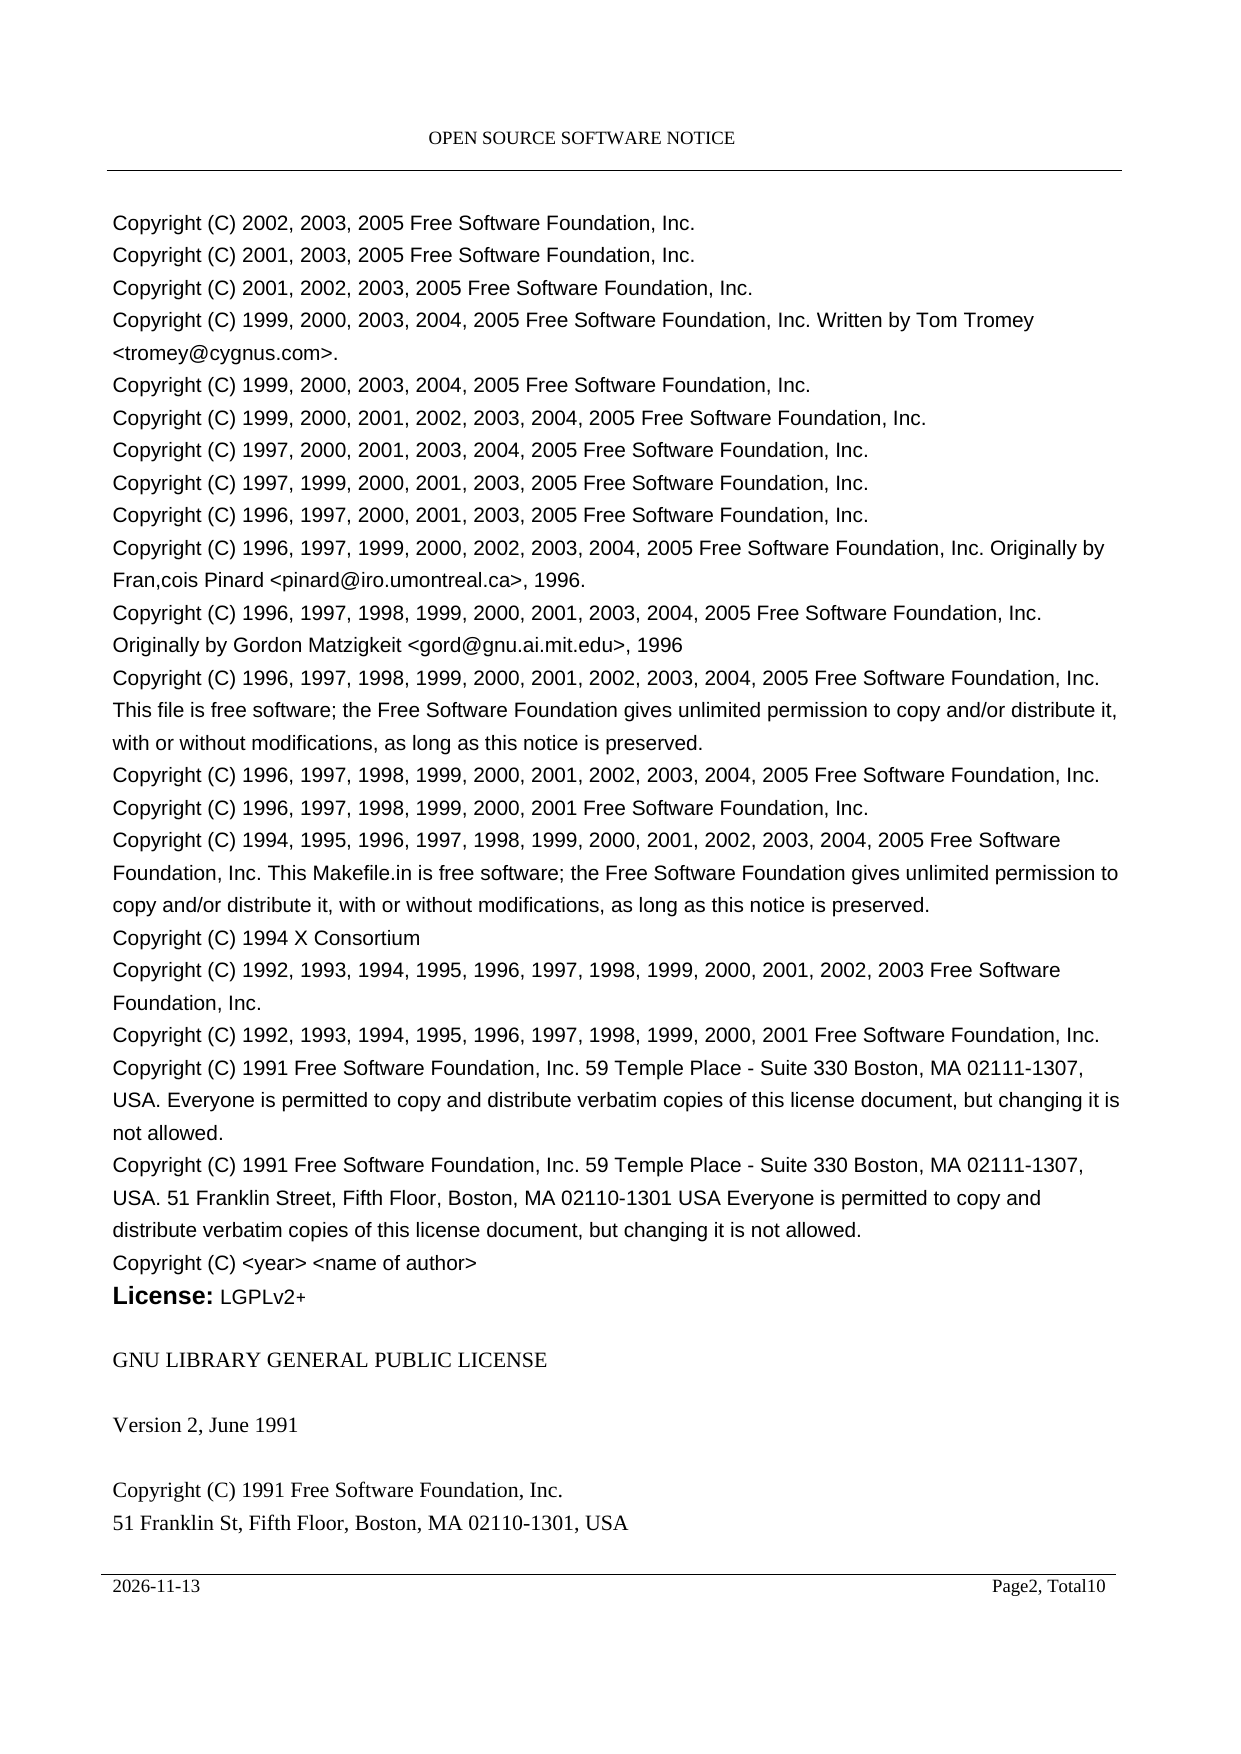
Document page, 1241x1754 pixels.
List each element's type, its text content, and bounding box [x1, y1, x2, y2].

text Copyright (C) <year> <name of author> [112, 1246, 1128, 1279]
text Copyright (C) 1999, 2000, 2001, 2002, 2003, 2004, 2005 Free Software Foundation, Inc. [112, 401, 1128, 434]
text Copyright (C) 1997, 2000, 2001, 2003, 2004, 2005 Free Software Foundation, Inc. [112, 434, 1128, 466]
text Copyright (C) 1996, 1997, 1998, 1999, 2000, 2001, 2003, 2004, 2005 Free Software Foundation, Inc. Originally by Gordon Matzigkeit <gord@gnu.ai.mit.edu>, 1996 [112, 596, 1128, 661]
text Copyright (C) 1996, 1997, 1999, 2000, 2002, 2003, 2004, 2005 Free Software Foundation, Inc. Originally by Fran,cois Pinard <pinard@iro.umontreal.ca>, 1996. [112, 531, 1128, 596]
text Copyright (C) 1994 X Consortium [112, 921, 1128, 954]
text Copyright (C) 1991 Free Software Foundation, Inc. 59 Temple Place - Suite 330 Boston, MA 02111-1307, USA. Everyone is permitted to copy and distribute verbatim copies of this license document, but changing it is not allowed. [112, 1051, 1128, 1149]
text Copyright (C) 1992, 1993, 1994, 1995, 1996, 1997, 1998, 1999, 2000, 2001, 2002, 2003 Free Software Foundation, Inc. [112, 954, 1128, 1019]
text Copyright (C) 1997, 1999, 2000, 2001, 2003, 2005 Free Software Foundation, Inc. [112, 466, 1128, 499]
text Copyright (C) 1994, 1995, 1996, 1997, 1998, 1999, 2000, 2001, 2002, 2003, 2004, 2005 Free Software Foundation, Inc. This Makefile.in is free software; the Free Software Foundation gives unlimited permission to copy and/or distribute it, with or without modifications, as long as this notice is preserved. [112, 824, 1128, 921]
text Copyright (C) 1999, 2000, 2003, 2004, 2005 Free Software Foundation, Inc. [112, 369, 1128, 401]
text Copyright (C) 1999, 2000, 2003, 2004, 2005 Free Software Foundation, Inc. Written by Tom Tromey <tromey@cygnus.com>. [112, 304, 1128, 369]
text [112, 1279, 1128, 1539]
text Copyright (C) 1992, 1993, 1994, 1995, 1996, 1997, 1998, 1999, 2000, 2001 Free Software Foundation, Inc. [112, 1019, 1128, 1051]
text Copyright (C) 1996, 1997, 1998, 1999, 2000, 2001 Free Software Foundation, Inc. [112, 791, 1128, 824]
text Copyright (C) 1996, 1997, 1998, 1999, 2000, 2001, 2002, 2003, 2004, 2005 Free Software Foundation, Inc. [112, 759, 1128, 791]
text Copyright (C) 2001, 2003, 2005 Free Software Foundation, Inc. [112, 239, 1128, 271]
text Copyright (C) 2001, 2002, 2003, 2005 Free Software Foundation, Inc. [112, 271, 1128, 304]
text Copyright (C) 2002, 2003, 2005 Free Software Foundation, Inc. [112, 206, 1128, 239]
text Copyright (C) 1991 Free Software Foundation, Inc. 59 Temple Place - Suite 330 Boston, MA 02111-1307, USA. 51 Franklin Street, Fifth Floor, Boston, MA 02110-1301 USA Everyone is permitted to copy and distribute verbatim copies of this license document, but changing it is not allowed. [112, 1149, 1128, 1246]
text Copyright (C) 1996, 1997, 2000, 2001, 2003, 2005 Free Software Foundation, Inc. [112, 499, 1128, 531]
text Copyright (C) 1996, 1997, 1998, 1999, 2000, 2001, 2002, 2003, 2004, 2005 Free Software Foundation, Inc. This file is free software; the Free Software Foundation gives unlimited permission to copy and/or distribute it, with or without modifications, as long as this notice is preserved. [112, 661, 1128, 759]
